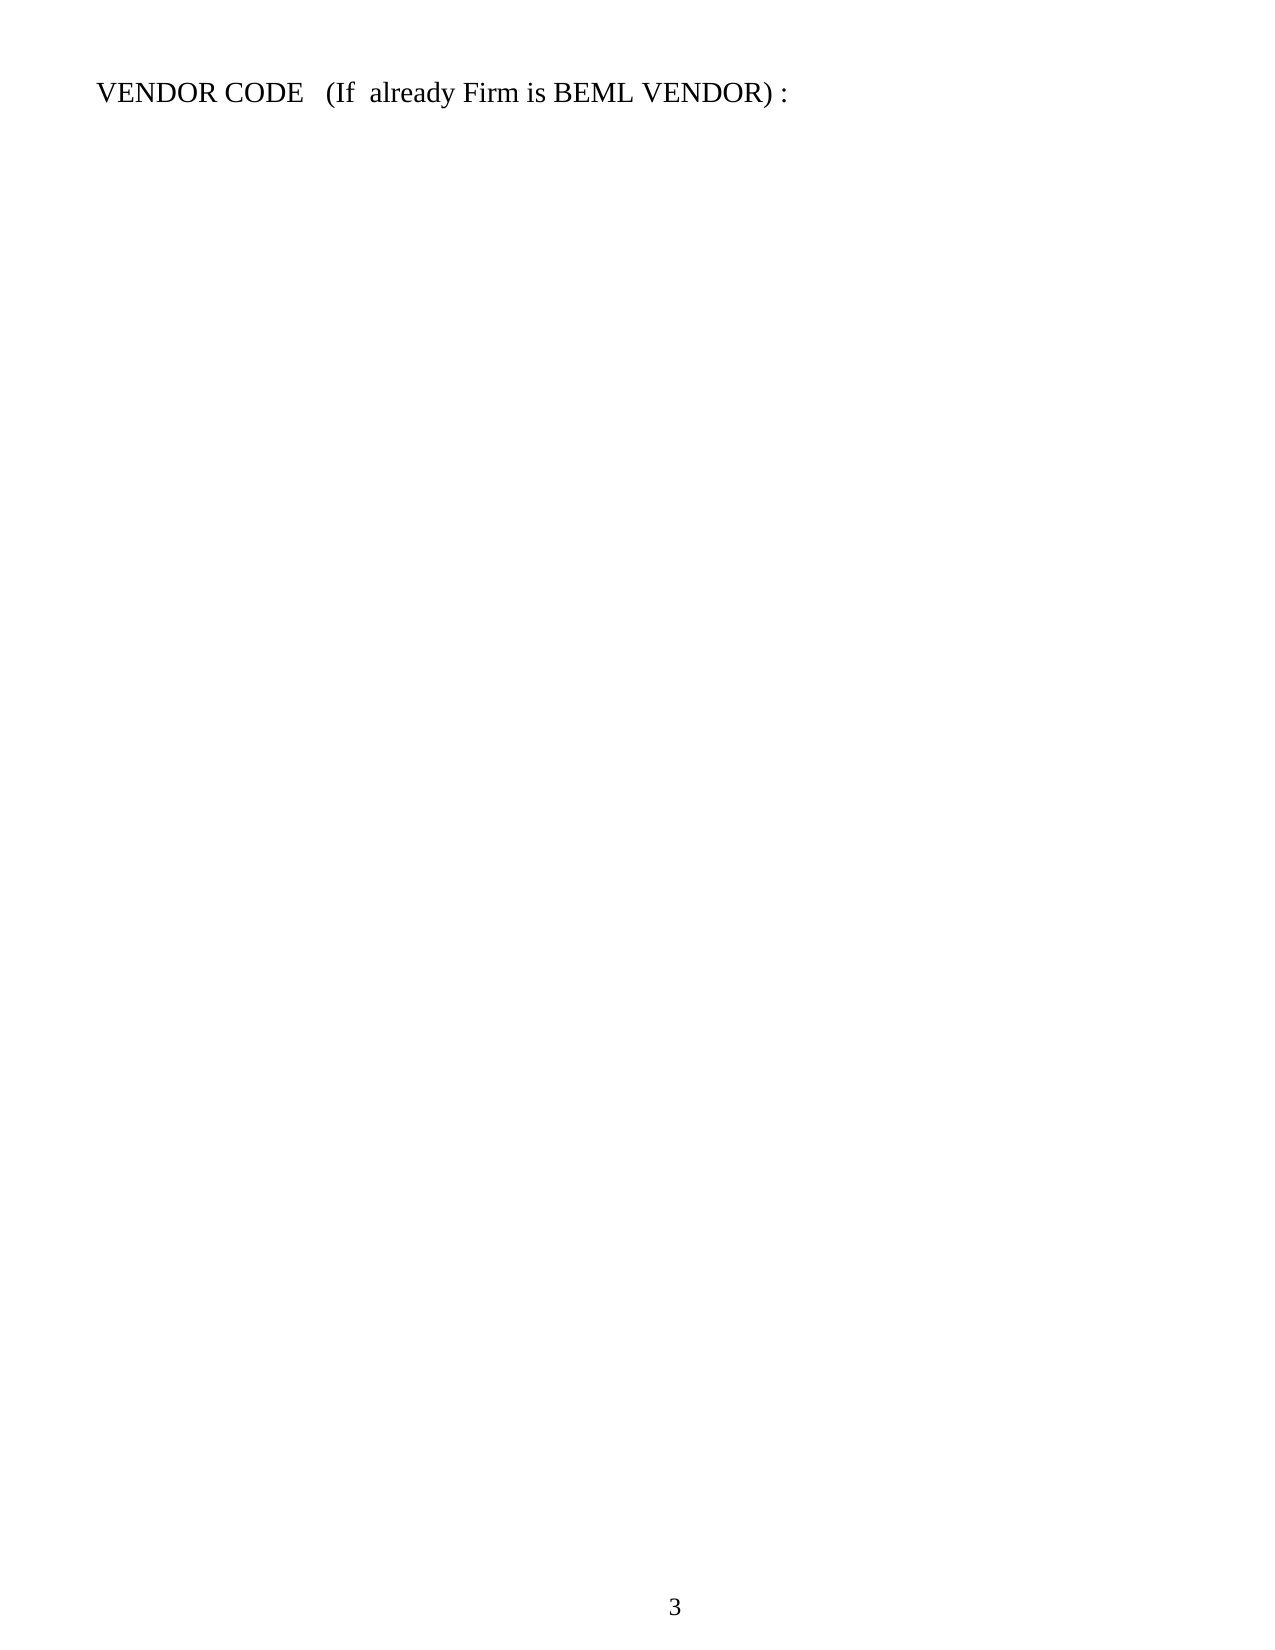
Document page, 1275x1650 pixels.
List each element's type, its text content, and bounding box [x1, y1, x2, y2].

text VENDOR CODE (If already Firm is BEML VENDOR) : [96, 75, 1244, 108]
